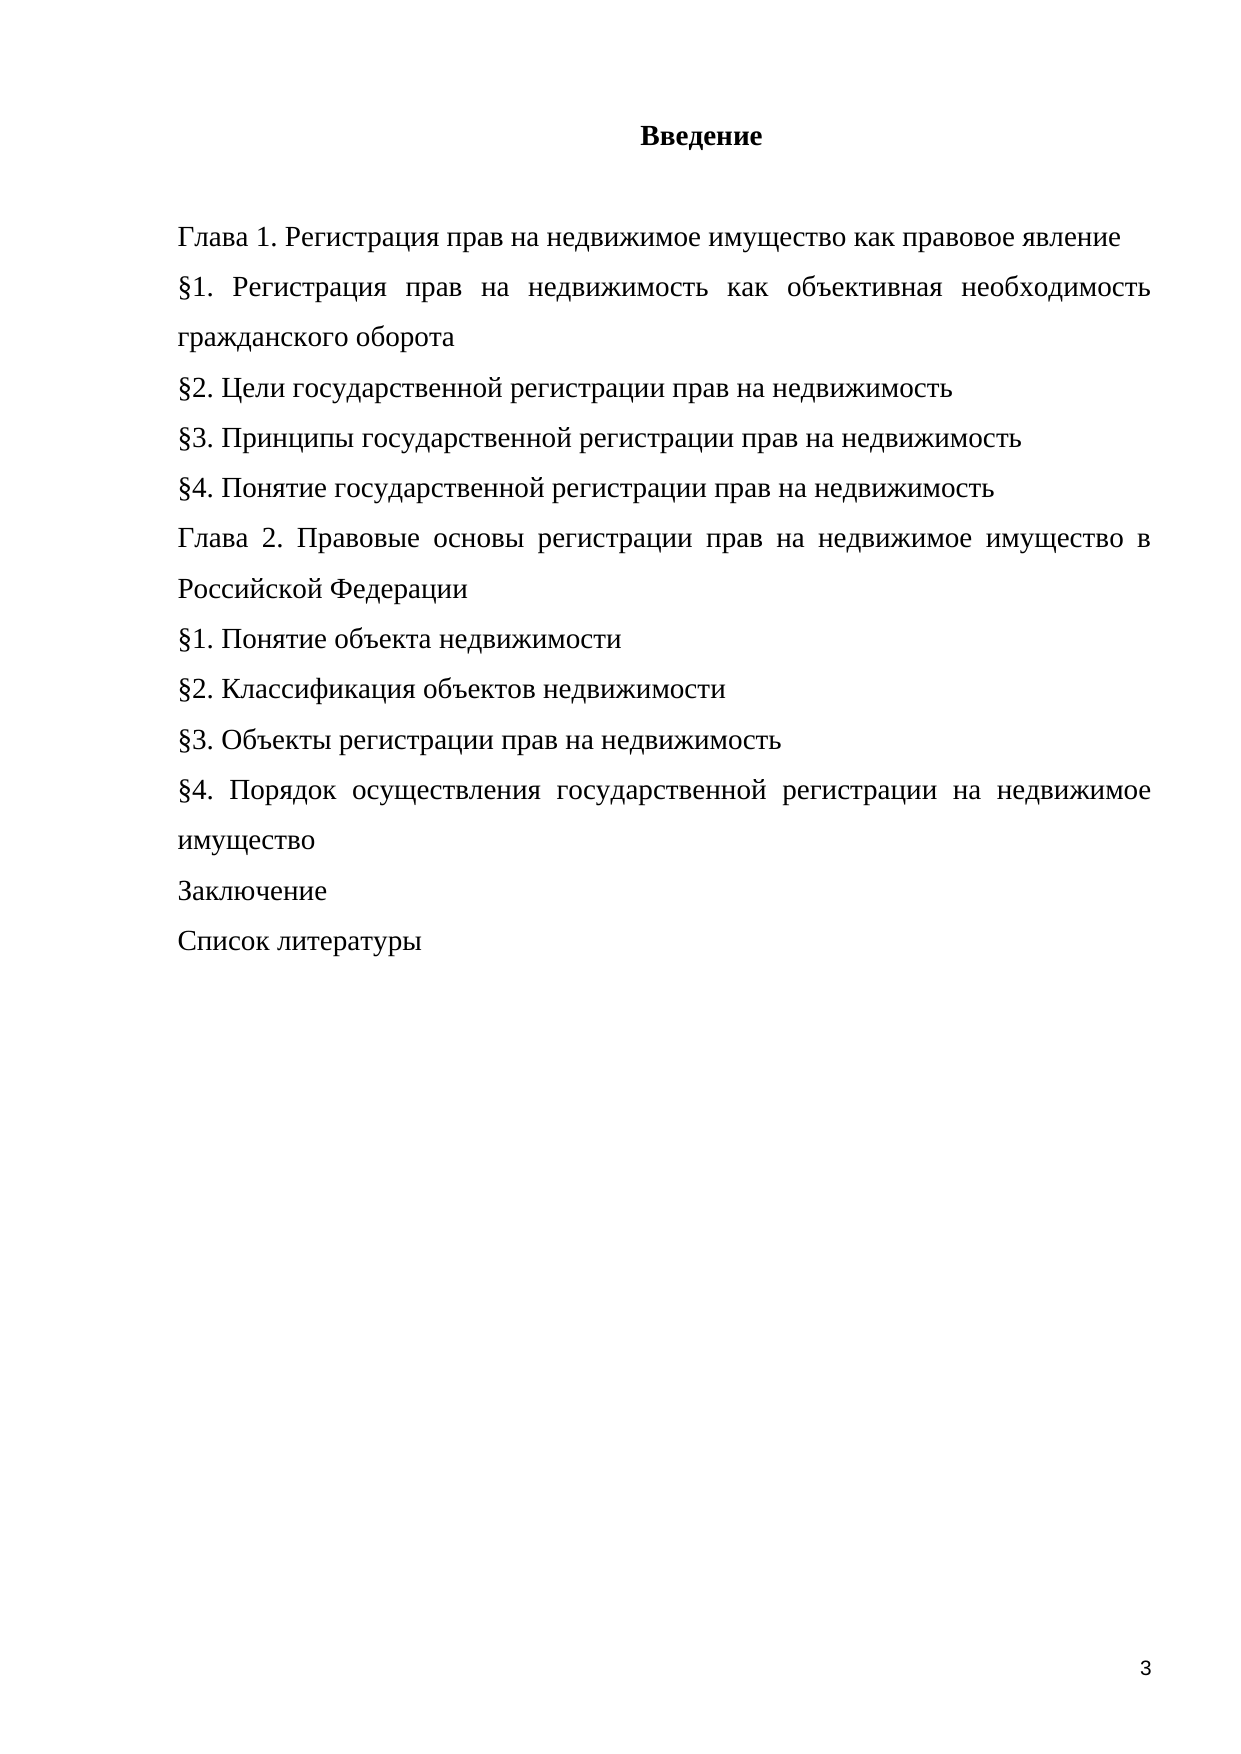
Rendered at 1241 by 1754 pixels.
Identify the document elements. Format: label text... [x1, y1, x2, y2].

text §2. Цели государственной регистрации прав на недвижимость [177, 370, 1152, 403]
text Введение [177, 118, 1152, 152]
text §3. Принципы государственной регистрации прав на недвижимость [177, 420, 1152, 453]
text Список литературы [177, 923, 1152, 957]
text §1. Понятие объекта недвижимости [177, 621, 1152, 655]
subtitle Глава 2. Правовые основы регистрации прав на недвижимое имущество в Российской Федерации [177, 521, 1152, 604]
subtitle §4. Понятие государственной регистрации прав на недвижимость [177, 470, 1152, 504]
subtitle §2. Классификация объектов недвижимости [177, 672, 1152, 705]
text Заключение [177, 873, 1152, 906]
text §4. Порядок осуществления государственной регистрации на недвижимое имущество [177, 772, 1152, 856]
text §1. Регистрация прав на недвижимость как объективная необходимость гражданского оборота [177, 269, 1152, 353]
subtitle Глава 1. Регистрация прав на недвижимое имущество как правовое явление [177, 219, 1152, 252]
text §3. Объекты регистрации прав на недвижимость [177, 722, 1152, 755]
